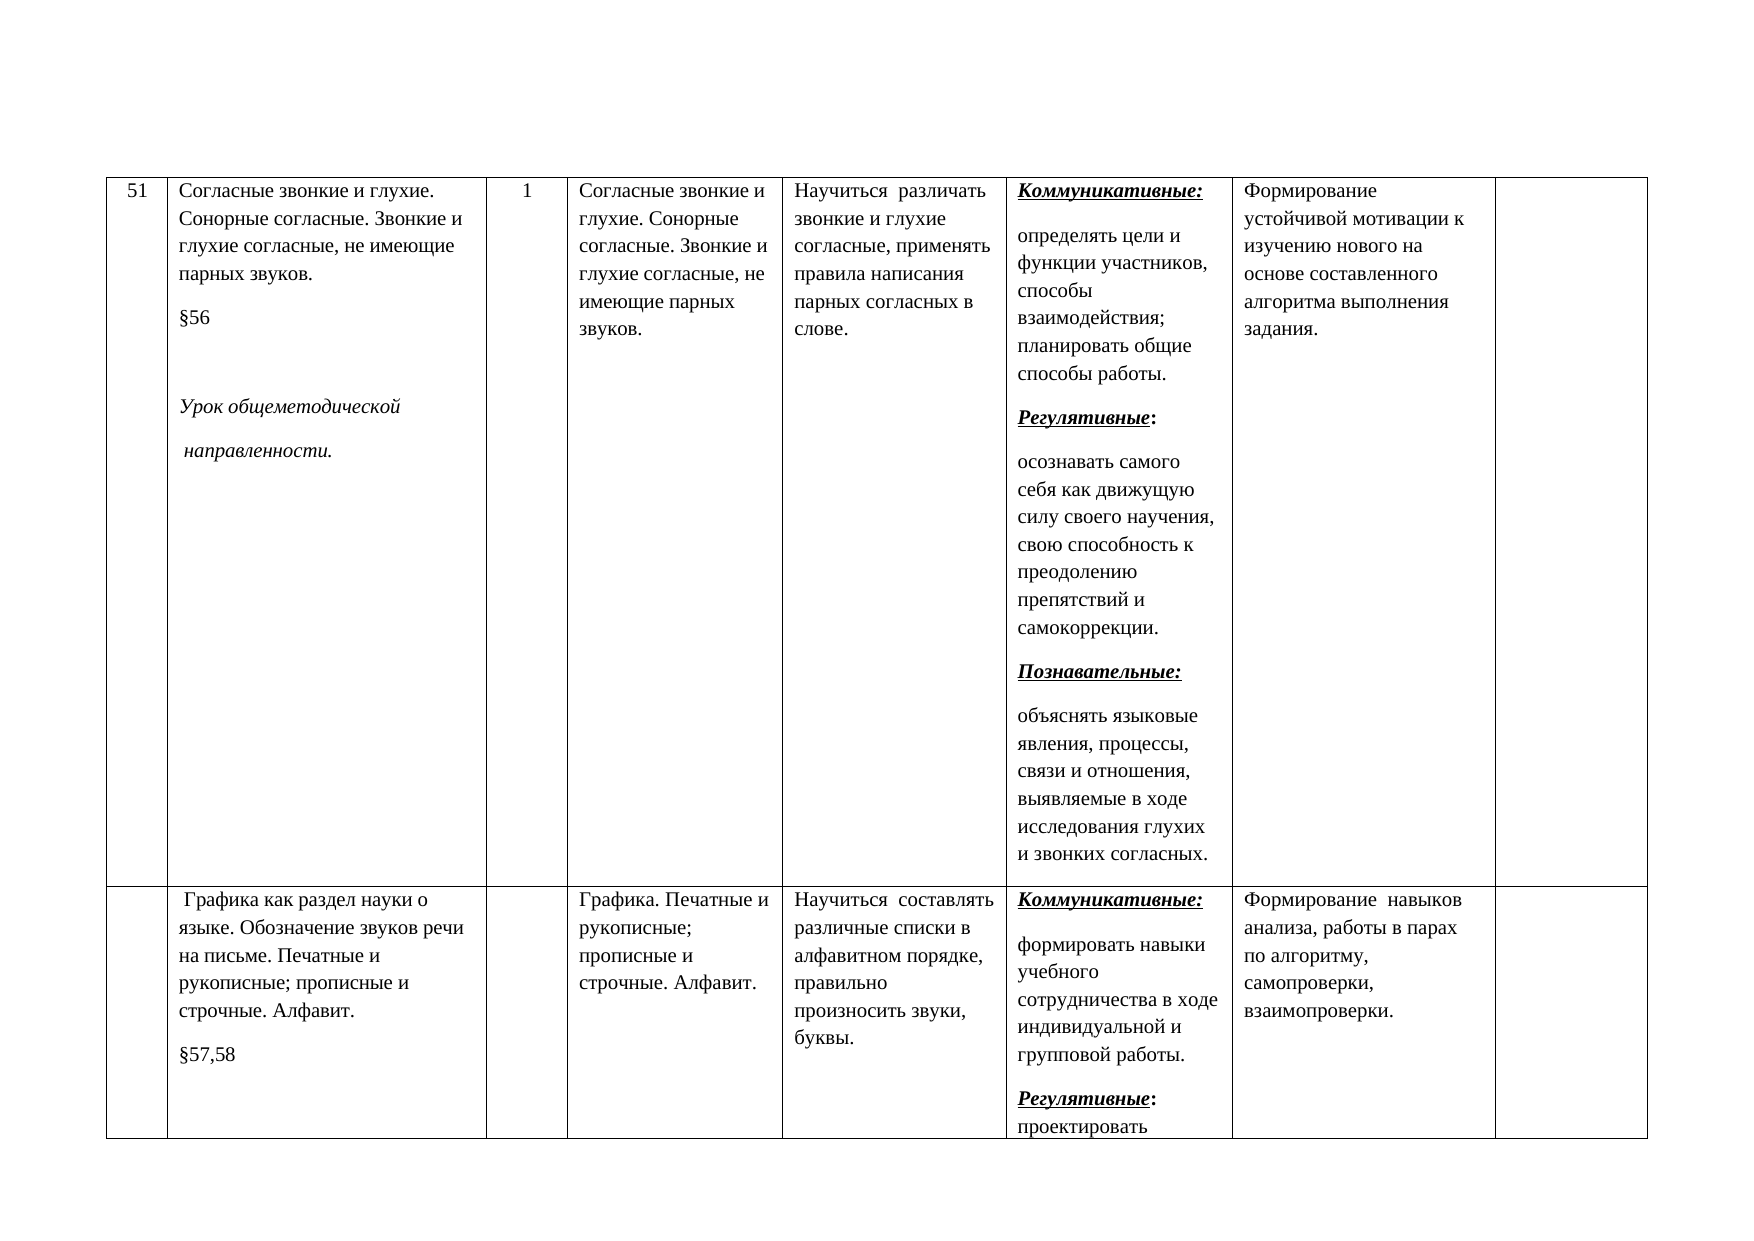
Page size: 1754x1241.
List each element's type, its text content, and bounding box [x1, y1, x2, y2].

table_cell Согласные звонкие и глухие. Сонорные согласные. Звонкие и глухие согласные, не имеющие парных звуков. [568, 178, 782, 886]
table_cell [168, 887, 486, 1138]
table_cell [1007, 887, 1232, 1138]
table_cell Научиться различать звонкие и глухие согласные, применять правила написания парных согласных в слове. [783, 178, 1006, 886]
table_cell [487, 887, 567, 1138]
table_cell [1496, 887, 1647, 1138]
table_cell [1233, 887, 1495, 1138]
table_cell Согласные звонкие и глухие. Сонорные согласные. Звонкие и глухие согласные, не имеющие парных звуков. §56 Урок общеметодической направленности. [168, 178, 486, 886]
table_cell [107, 887, 167, 1138]
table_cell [783, 887, 1006, 1138]
table_cell 51 [107, 178, 167, 886]
table_cell [1496, 178, 1647, 886]
table_cell 1 [487, 178, 567, 886]
table_cell Формирование устойчивой мотивации к изучению нового на основе составленного алгоритма выполнения задания. [1233, 178, 1495, 886]
table_cell Коммуникативные: определять цели и функции участников, способы взаимодействия; планировать общие способы работы. Регулятивные: осознавать самого себя как движущую силу своего научения, свою способность к преодолению препятствий и самокоррекции. Познавательные: объяснять языковые явления, процессы, связи и отношения, выявляемые в ходе исследования глухих и звонких согласных. [1007, 178, 1232, 886]
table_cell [568, 887, 782, 1138]
